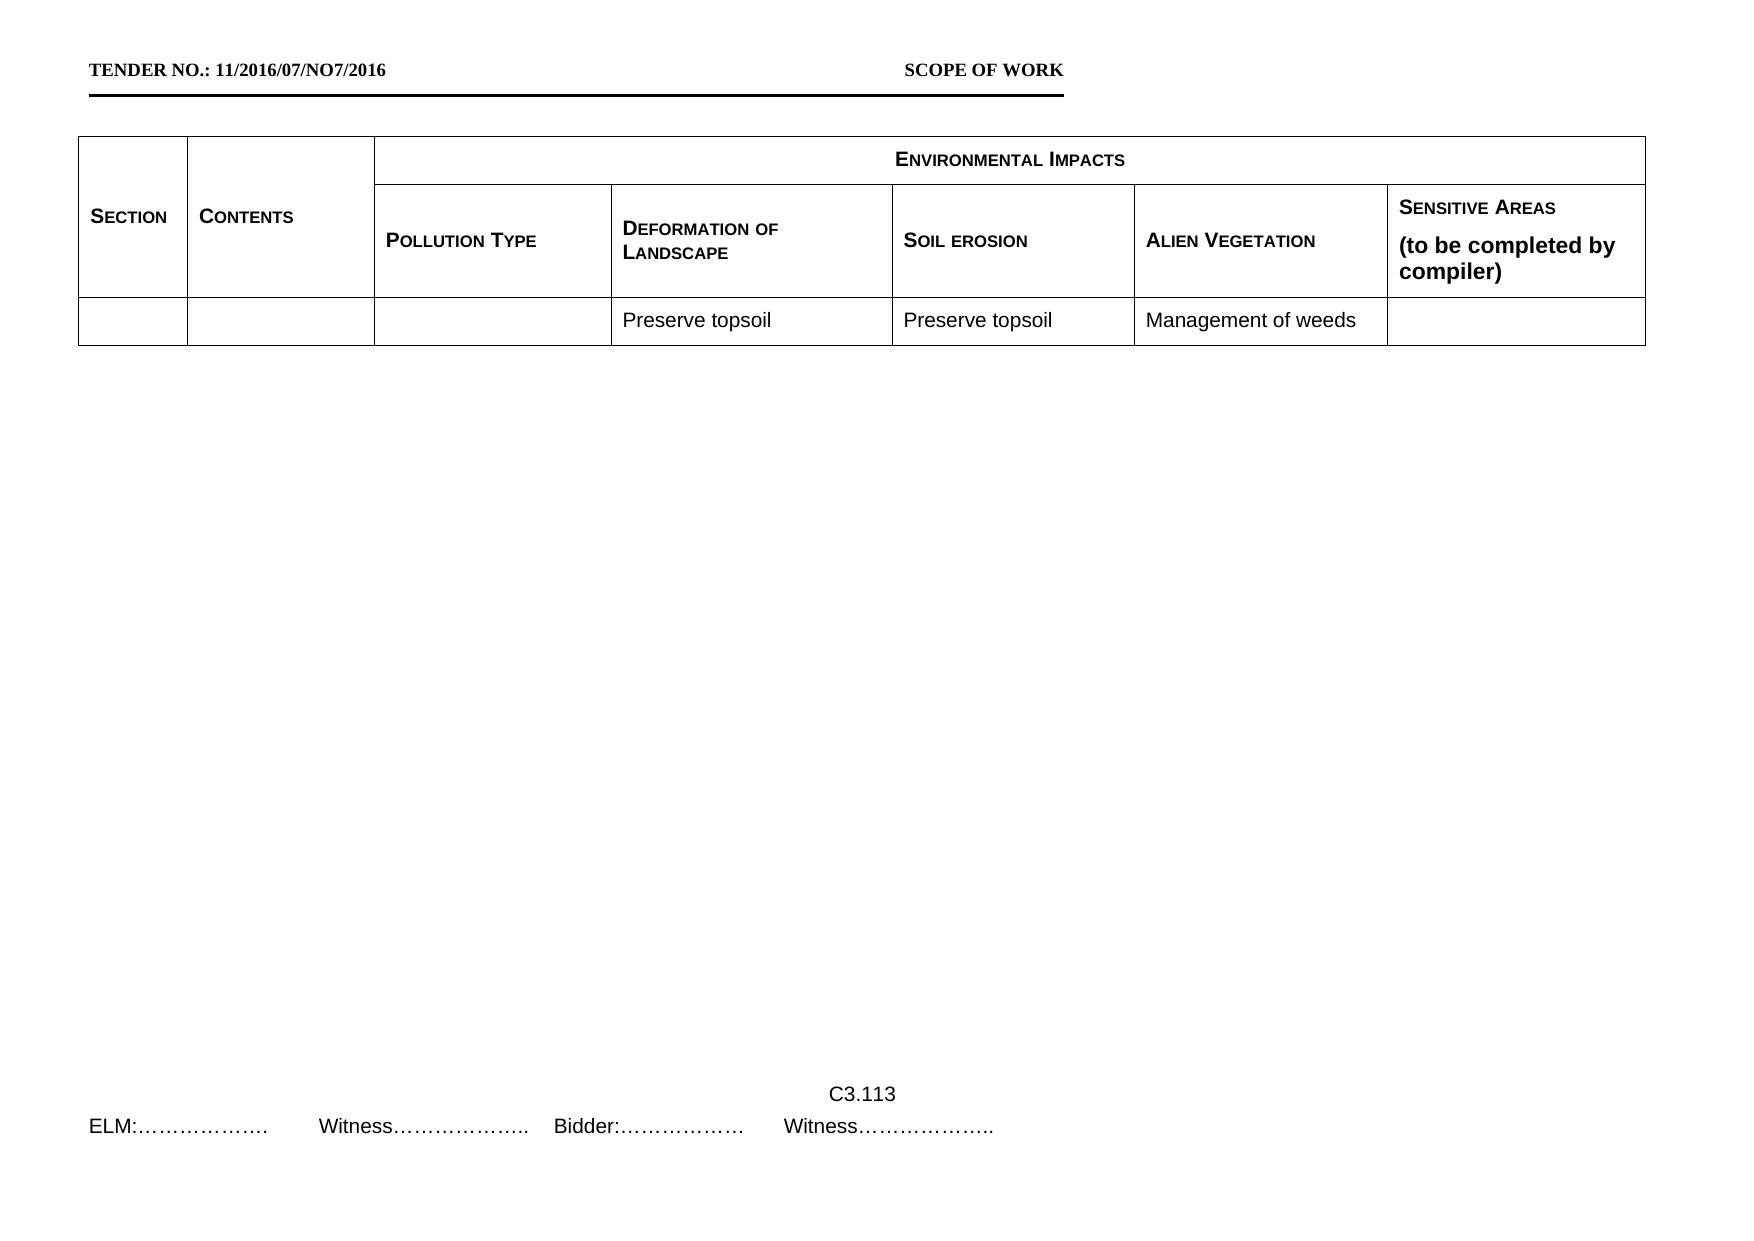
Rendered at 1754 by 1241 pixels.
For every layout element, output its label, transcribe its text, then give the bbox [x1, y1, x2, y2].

table_cell Pollution Type [375, 185, 611, 297]
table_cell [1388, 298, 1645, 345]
table_cell Sensitive Areas (to be completed by compiler) [1388, 185, 1645, 297]
table_cell Soil erosion [893, 185, 1134, 297]
table_header Section [79, 137, 187, 297]
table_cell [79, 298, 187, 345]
table_header Contents [188, 137, 374, 297]
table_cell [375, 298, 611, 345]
table_header Environmental Impacts [375, 137, 1645, 184]
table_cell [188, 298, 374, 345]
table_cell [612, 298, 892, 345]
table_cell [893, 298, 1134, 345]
table_cell Alien Vegetation [1135, 185, 1387, 297]
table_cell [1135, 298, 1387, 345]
table_cell Deformation of Landscape [612, 185, 892, 297]
